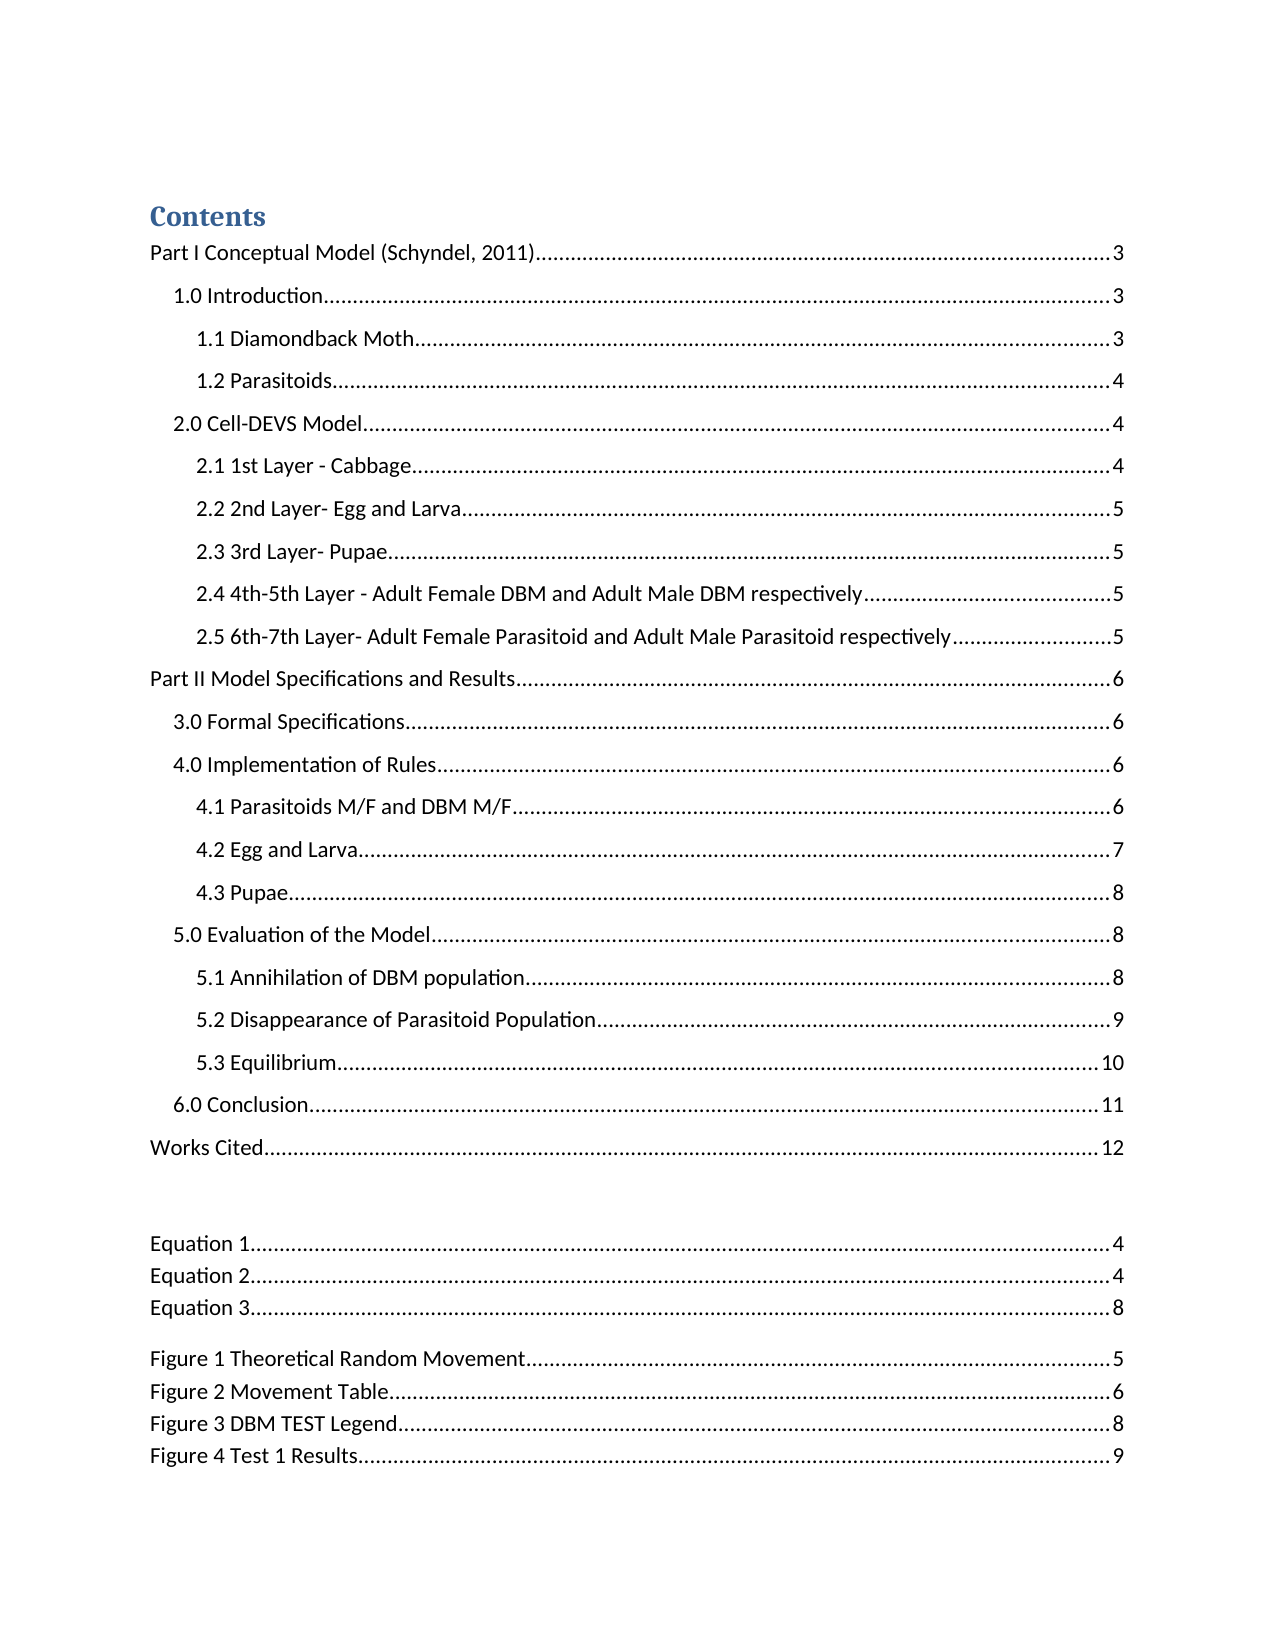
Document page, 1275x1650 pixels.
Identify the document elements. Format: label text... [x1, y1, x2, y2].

text 3.0 Formal Specifications 6 [173, 707, 1125, 735]
text 5.2 Disappearance of Parasitoid Population 9 [196, 1005, 1125, 1033]
text Equation 3 8 [150, 1293, 1125, 1321]
text Figure 1 Theoretical Random Movement 5 [150, 1344, 1125, 1373]
text 1.1 Diamondback Moth 3 [196, 324, 1125, 352]
text 4.0 Implementation of Rules 6 [173, 750, 1125, 778]
text 2.0 Cell-DEVS Model 4 [173, 409, 1125, 437]
text Works Cited 12 [150, 1133, 1125, 1161]
text Equation 2 4 [150, 1261, 1125, 1289]
text Equation 1 4 [150, 1229, 1125, 1257]
text 5.3 Equilibrium 10 [196, 1048, 1125, 1076]
text 4.2 Egg and Larva 7 [196, 835, 1125, 863]
subtitle Contents [150, 200, 1125, 233]
text Figure 3 DBM TEST Legend 8 [150, 1409, 1125, 1437]
text 2.2 2nd Layer- Egg and Larva 5 [196, 494, 1125, 522]
text 6.0 Conclusion 11 [173, 1091, 1125, 1119]
text Figure 2 Movement Table 6 [150, 1377, 1125, 1405]
text 2.4 4th-5th Layer - Adult Female DBM and Adult Male DBM respectively 5 [196, 579, 1125, 607]
text 4.3 Pupae 8 [196, 878, 1125, 906]
text 2.5 6th-7th Layer- Adult Female Parasitoid and Adult Male Parasitoid respectively 5 [196, 622, 1125, 650]
text 1.2 Parasitoids 4 [196, 366, 1125, 394]
text Part II Model Specifications and Results 6 [150, 664, 1125, 693]
text 4.1 Parasitoids M/F and DBM M/F 6 [196, 792, 1125, 820]
text Part I Conceptual Model (Schyndel, 2011) 3 [150, 238, 1125, 267]
text 5.1 Annihilation of DBM population 8 [196, 963, 1125, 991]
text Figure 4 Test 1 Results 9 [150, 1441, 1125, 1469]
text 2.3 3rd Layer- Pupae 5 [196, 537, 1125, 565]
text 2.1 1st Layer - Cabbage 4 [196, 452, 1125, 479]
text 5.0 Evaluation of the Model 8 [173, 920, 1125, 948]
text 1.0 Introduction 3 [173, 281, 1125, 309]
